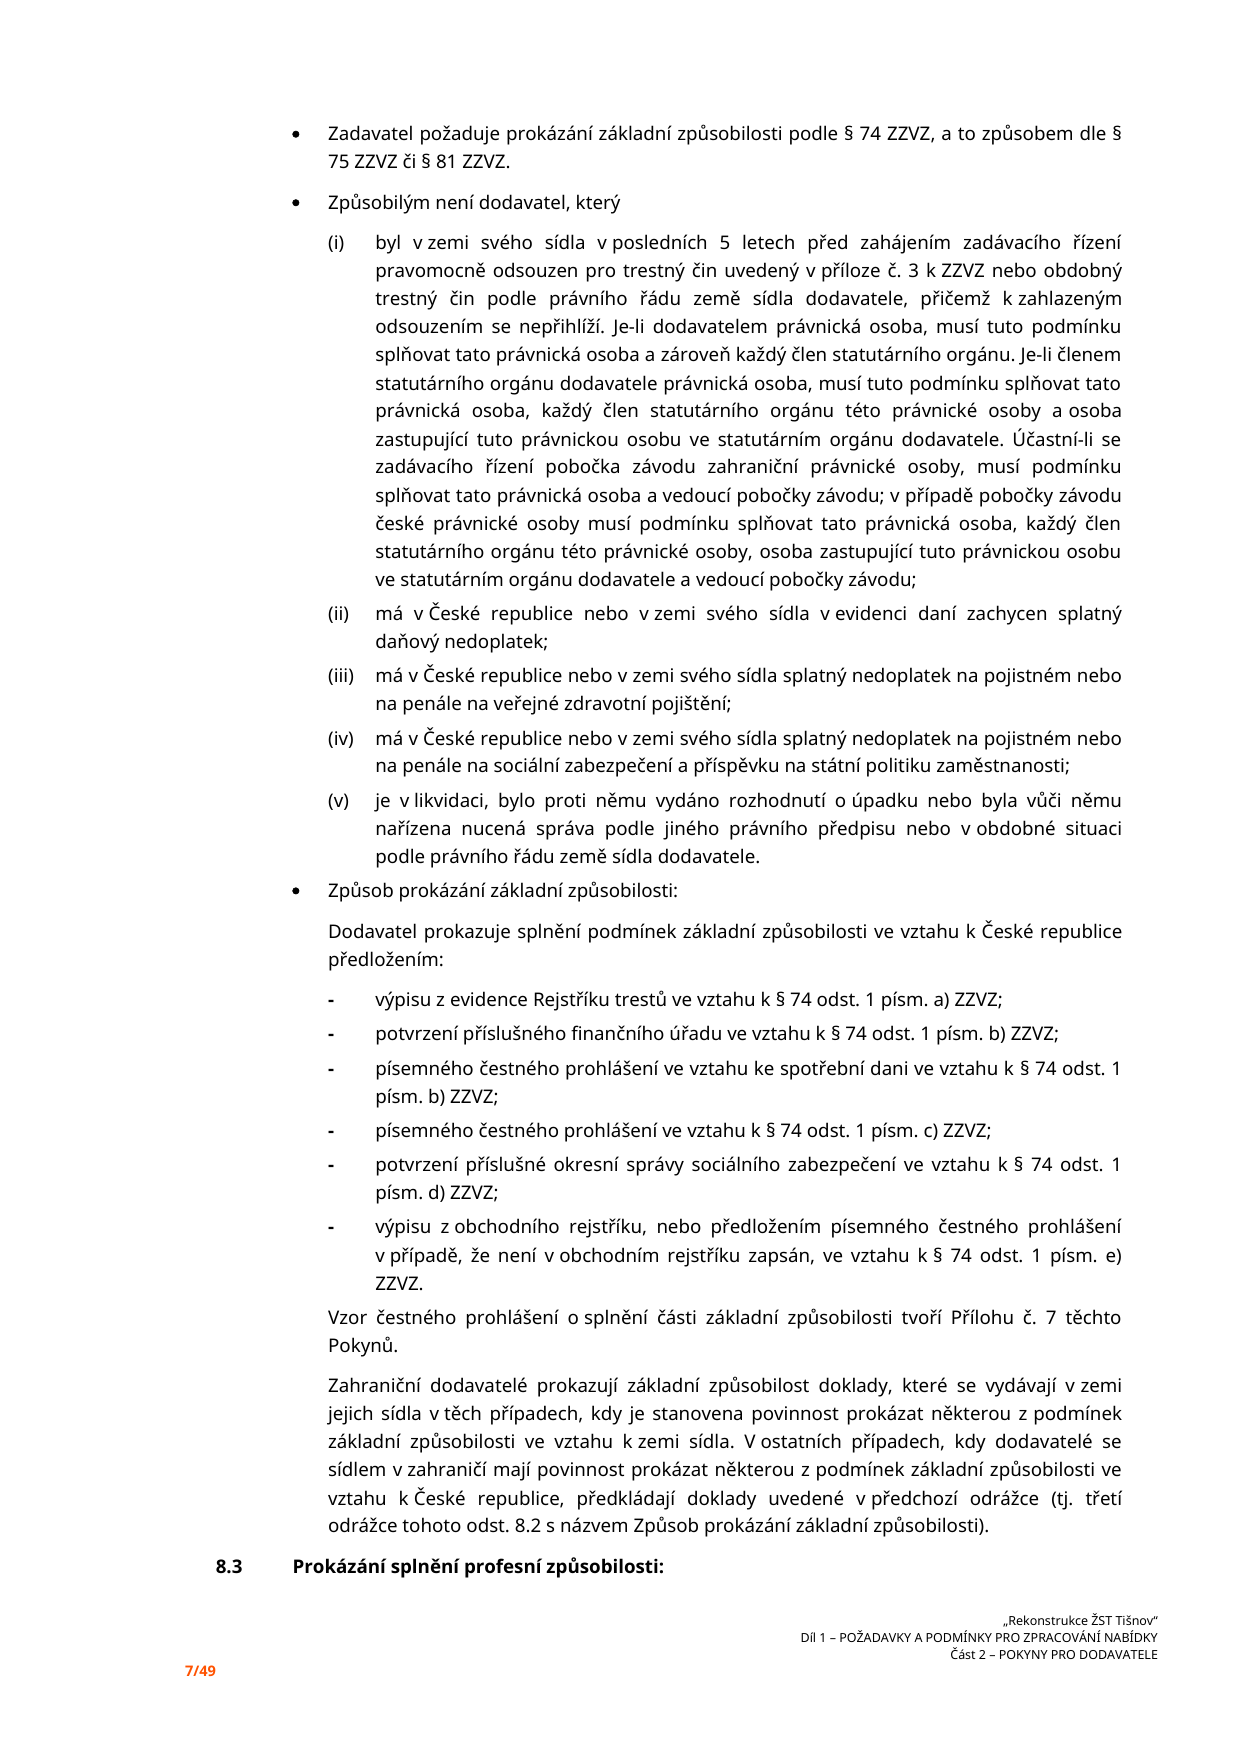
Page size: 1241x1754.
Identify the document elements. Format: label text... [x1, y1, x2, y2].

text má v České republice nebo v zemi svého sídla splatný nedoplatek na pojistném nebo na penále na veřejné zdravotní pojištění; [328, 662, 1122, 716]
text Způsobilým není dodavatel, který [292, 189, 1122, 215]
text písemného čestného prohlášení ve vztahu k § 74 odst. 1 písm. c) ZZVZ; [328, 1117, 1122, 1143]
text má v České republice nebo v zemi svého sídla v evidenci daní zachycen splatný daňový nedoplatek; [328, 600, 1122, 654]
text je v likvidaci, bylo proti němu vydáno rozhodnutí o úpadku nebo byla vůči němu nařízena nucená správa podle jiného právního předpisu nebo v obdobné situaci podle právního řádu země sídla dodavatele. [328, 787, 1122, 869]
text výpisu z obchodního rejstříku, nebo předložením písemného čestného prohlášení v případě, že není v obchodním rejstříku zapsán, ve vztahu k § 74 odst. 1 písm. e) ZZVZ. [328, 1214, 1122, 1295]
text písemného čestného prohlášení ve vztahu ke spotřební dani ve vztahu k § 74 odst. 1 písm. b) ZZVZ; [328, 1055, 1122, 1108]
text Způsob prokázání základní způsobilosti: [292, 877, 1122, 903]
text Zahraniční dodavatelé prokazují základní způsobilost doklady, které se vydávají v zemi jejich sídla v těch případech, kdy je stanovena povinnost prokázat některou z podmínek základní způsobilosti ve vztahu k zemi sídla. V ostatních případech, kdy dodavatelé se sídlem v zahraničí mají povinnost prokázat některou z podmínek základní způsobilosti ve vztahu k České republice, předkládají doklady uvedené v předchozí odrážce (tj. třetí odrážce tohoto odst. 8.2 s názvem Způsob prokázání základní způsobilosti). [328, 1373, 1122, 1538]
text Prokázání splnění profesní způsobilosti: [216, 1553, 1122, 1579]
text Dodavatel prokazuje splnění podmínek základní způsobilosti ve vztahu k České republice předložením: [328, 918, 1122, 971]
text potvrzení příslušného finančního úřadu ve vztahu k § 74 odst. 1 písm. b) ZZVZ; [328, 1021, 1122, 1046]
text má v České republice nebo v zemi svého sídla splatný nedoplatek na pojistném nebo na penále na sociální zabezpečení a příspěvku na státní politiku zaměstnanosti; [328, 725, 1122, 778]
text výpisu z evidence Rejstříku trestů ve vztahu k § 74 odst. 1 písm. a) ZZVZ; [328, 986, 1122, 1012]
text Zadavatel požaduje prokázání základní způsobilosti podle § 74 ZZVZ, a to způsobem dle § 75 ZZVZ či § 81 ZZVZ. [292, 121, 1122, 174]
text Vzor čestného prohlášení o splnění části základní způsobilosti tvoří Přílohu č. 7 těchto Pokynů. [328, 1304, 1122, 1358]
text potvrzení příslušné okresní správy sociálního zabezpečení ve vztahu k § 74 odst. 1 písm. d) ZZVZ; [328, 1152, 1122, 1205]
text byl v zemi svého sídla v posledních 5 letech před zahájením zadávacího řízení pravomocně odsouzen pro trestný čin uvedený v příloze č. 3 k ZZVZ nebo obdobný trestný čin podle právního řádu země sídla dodavatele, přičemž k zahlazeným odsouzením se nepřihlíží. Je-li dodavatelem právnická osoba, musí tuto podmínku splňovat tato právnická osoba a zároveň každý člen statutárního orgánu. Je-li členem statutárního orgánu dodavatele právnická osoba, musí tuto podmínku splňovat tato právnická osoba, každý člen statutárního orgánu této právnické osoby a osoba zastupující tuto právnickou osobu ve statutárním orgánu dodavatele. Účastní-li se zadávacího řízení pobočka závodu zahraniční právnické osoby, musí podmínku splňovat tato právnická osoba a vedoucí pobočky závodu; v případě pobočky závodu české právnické osoby musí podmínku splňovat tato právnická osoba, každý člen statutárního orgánu této právnické osoby, osoba zastupující tuto právnickou osobu ve statutárním orgánu dodavatele a vedoucí pobočky závodu; [328, 230, 1122, 591]
